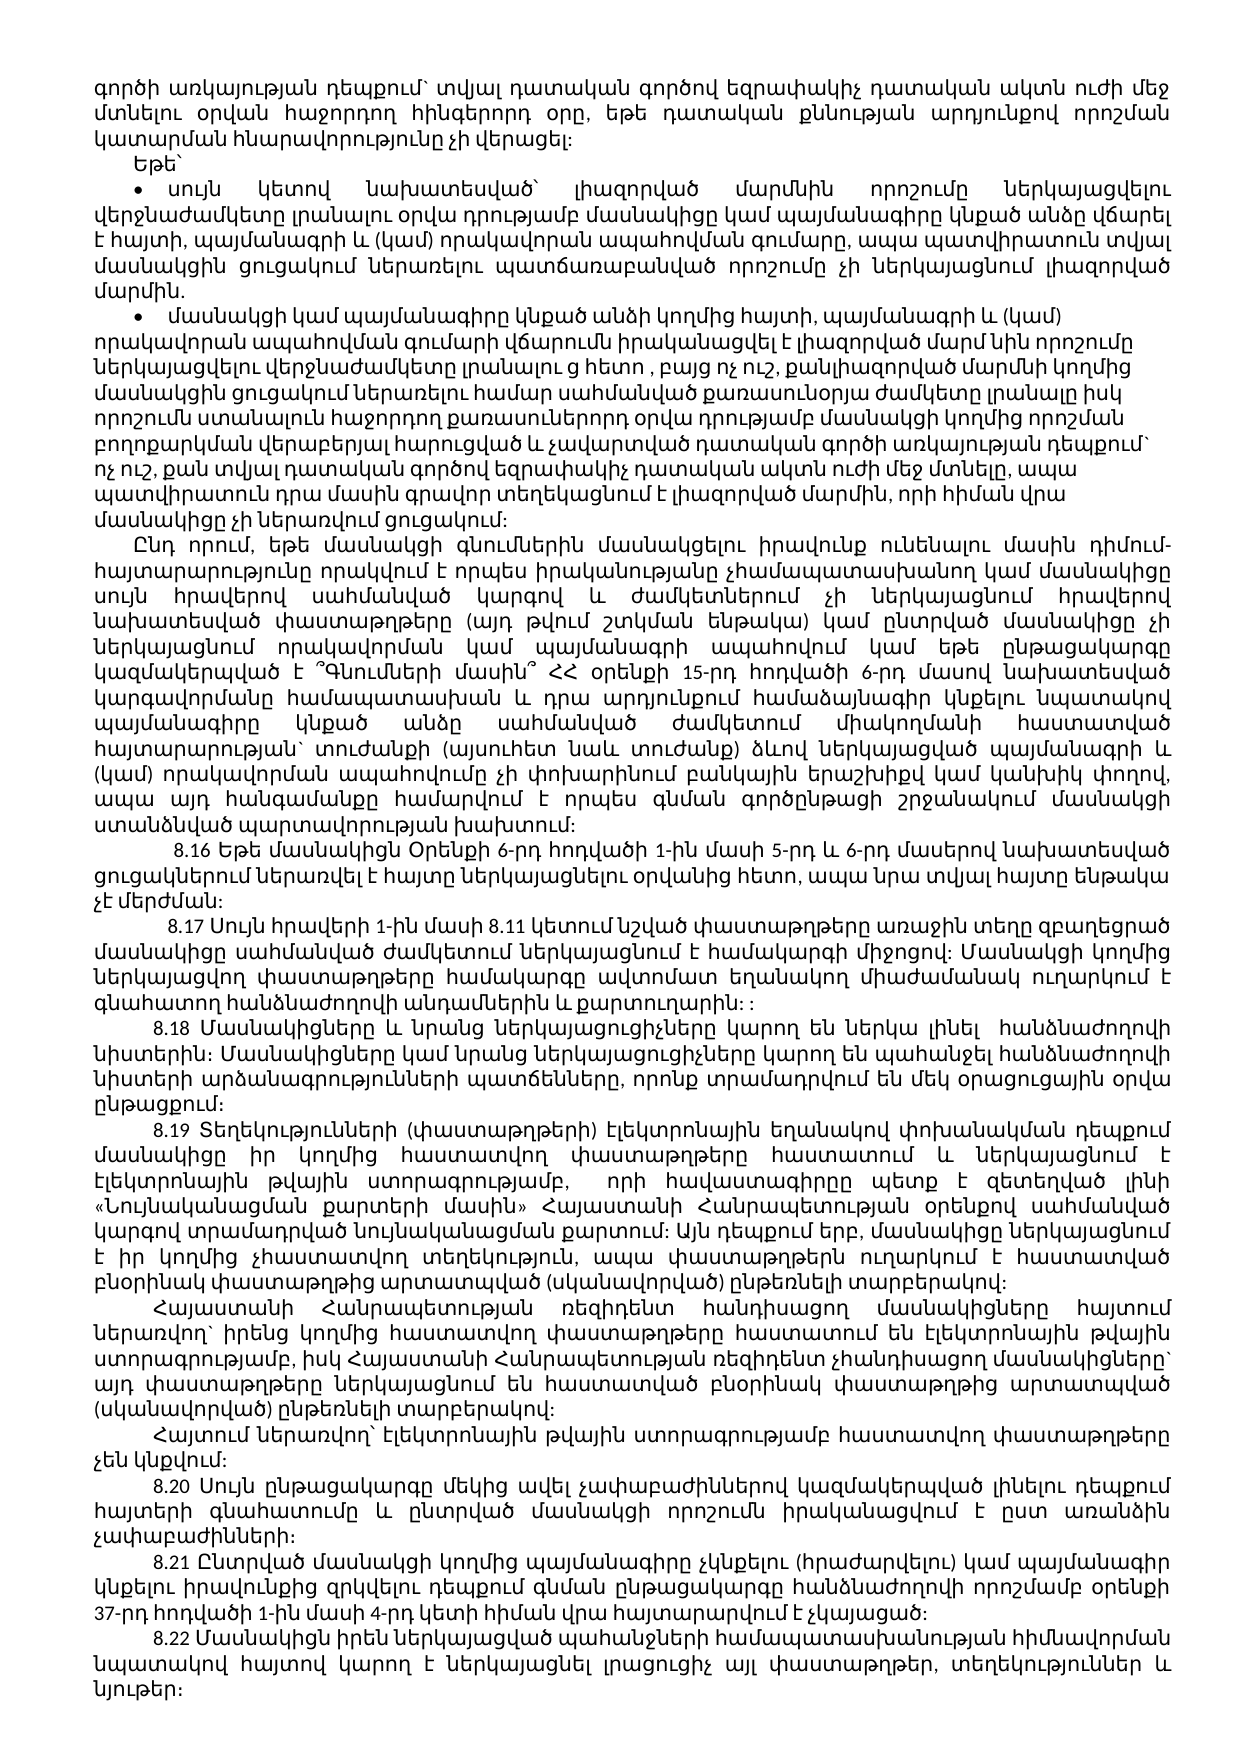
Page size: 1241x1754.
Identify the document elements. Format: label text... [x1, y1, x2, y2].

text 8.16 Եթե մասնակիցն Օրենքի 6-րդ հոդվածի 1-ին մասի 5-րդ և 6-րդ մասերով նախատեսված ցուցակներում ներառվել է հայտը ներկայացնելու օրվանից հետո, ապա նրա տվյալ հայտը ենթակա չէ մերժման: [94, 837, 1171, 914]
text 8.21 Ընտրված մասնակցի կողմից պայմանագիրը չկնքելու (հրաժարվելու) կամ պայմանագիր կնքելու իրավունքից զրկվելու դեպքում գնման ընթացակարգը հանձնաժողովի որոշմամբ օրենքի 37-րդ հոդվածի 1-ին մասի 4-րդ կետի հիման վրա հայտարարվում է չկայացած: [94, 1549, 1171, 1625]
text 8.22 Մասնակիցն իրեն ներկայացված պահանջների համապատասխանության հիմնավորման նպատակով հայտով կարող է ներկայացնել լրացուցիչ այլ փաստաթղթեր, տեղեկություններ և նյութեր։ [94, 1625, 1171, 1702]
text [94, 75, 1171, 151]
text • սույն կետով նախատեսված՝ լիազորված մարմնին որոշումը ներկայացվելու վերջնաժամկետը լրանալու օրվա դրությամբ մասնակիցը կամ պայմանագիրը կնքած անձը վճարել է հայտի, պայմանագրի և (կամ) որակավորան ապահովման գումարը, ապա պատվիրատուն տվյալ մասնակցին ցուցակում ներառելու պատճառաբանված որոշումը չի ներկայացնում լիազորված մարմին. [94, 177, 1171, 304]
text Եթե՝ [94, 151, 1171, 177]
text 8.17 Սույն հրավերի 1-ին մասի 8.11 կետում նշված փաստաթղթերը առաջին տեղը զբաղեցրած մասնակիցը սահմանված ժամկետում ներկայացնում է համակարգի միջոցով: Մասնակցի կողմից ներկայացվող փաստաթղթերը համակարգը ավտոմատ եղանակող միաժամանակ ուղարկում է գնահատող հանձնաժողովի անդամներին և քարտուղարին: : [94, 914, 1171, 1015]
text 8.20 Սույն ընթացակարգը մեկից ավել չափաբաժիններով կազմակերպված լինելու դեպքում հայտերի գնահատումը և ընտրված մասնակցի որոշումն իրականացվում է ըստ առանձին չափաբաժինների։ [94, 1473, 1171, 1549]
text 8.19 Տեղեկությունների (փաստաթղթերի) էլեկտրոնային եղանակով փոխանակման դեպքում մասնակիցը իր կողմից հաստատվող փաստաթղթերը հաստատում և ներկայացնում է էլեկտրոնային թվային ստորագրությամբ, որի հավաստագիրըը պետք է զետեղված լինի «Նույնականացման քարտերի մասին» Հայաստանի Հանրապետության օրենքով սահմանված կարգով տրամադրված նույնականացման քարտում: Այն դեպքում երբ, մասնակիցը ներկայացնում է իր կողմից չհաստատվող տեղեկություն, ապա փաստաթղթերն ուղարկում է հաստատված բնօրինակ փաստաթղթից արտատպված (սկանավորված) ընթեռնելի տարբերակով: [94, 1117, 1171, 1295]
text Ընդ որում, եթե մասնակցի գնումներին մասնակցելու իրավունք ունենալու մասին դիմում-հայտարարությունը որակվում է որպես իրականությանը չհամապատասխանող կամ մասնակիցը սույն հրավերով սահմանված կարգով և ժամկետներում չի ներկայացնում հրավերով նախատեսված փաստաթղթերը (այդ թվում շտկման ենթակա) կամ ընտրված մասնակիցը չի ներկայացնում որակավորման կամ պայմանագրի ապահովում կամ եթե ընթացակարգը կազմակերպված է ՞Գնումների մասին՞ ՀՀ օրենքի 15-րդ հոդվածի 6-րդ մասով նախատեսված կարգավորմանը համապատասխան և դրա արդյունքում համաձայնագիր կնքելու նպատակով պայմանագիրը կնքած անձը սահմանված ժամկետում միակողմանի հաստատված հայտարարության` տուժանքի (այսուհետ նաև տուժանք) ձևով ներկայացված պայմանագրի և (կամ) որակավորման ապահովումը չի փոխարինում բանկային երաշխիքվ կամ կանխիկ փողով, ապա այդ հանգամանքը համարվում է որպես գնման գործընթացի շրջանակում մասնակցի ստանձնված պարտավորության խախտում: [94, 532, 1171, 837]
text 8.18 Մասնակիցները և նրանց ներկայացուցիչները կարող են ներկա լինել հանձնաժողովի նիստերին։ Մասնակիցները կամ նրանց ներկայացուցիչները կարող են պահանջել հանձնաժողովի նիստերի արձանագրությունների պատճենները, որոնք տրամադրվում են մեկ օրացուցային օրվա ընթացքում։ [94, 1015, 1171, 1117]
text • մասնակցի կամ պայմանագիրը կնքած անձի կողմից հայտի, պայմանագրի և (կամ) որակավորան ապահովման գումարի վճարումն իրականացվել է լիազորված մարմ նին որոշումը ներկայացվելու վերջնաժամկետը լրանալու ց հետո , բայց ոչ ուշ, քանլիազորված մարմնի կողմից մասնակցին ցուցակում ներառելու համար սահմանված քառասունօրյա ժամկետը լրանալը իսկ որոշումն ստանալուն հաջորդող քառասուներորդ օրվա դրությամբ մասնակցի կողմից որոշման բողոքարկման վերաբերյալ հարուցված և չավարտված դատական գործի առկայության դեպքում` ոչ ուշ, քան տվյալ դատական գործով եզրափակիչ դատական ակտն ուժի մեջ մտնելը, ապա պատվիրատուն դրա մասին գրավոր տեղեկացնում է լիազորված մարմին, որի հիման վրա մասնակիցը չի ներառվում ցուցակում: [94, 304, 1171, 532]
text Հայտում ներառվող՝ էլեկտրոնային թվային ստորագրությամբ հաստատվող փաստաթղթերը չեն կնքվում: [94, 1422, 1171, 1473]
text Հայաստանի Հանրապետության ռեզիդենտ հանդիսացող մասնակիցները հայտում ներառվող` իրենց կողմից հաստատվող փաստաթղթերը հաստատում են էլեկտրոնային թվային ստորագրությամբ, իսկ Հայաստանի Հանրապետության ռեզիդենտ չհանդիսացող մասնակիցները` այդ փաստաթղթերը ներկայացնում են հաստատված բնօրինակ փաստաթղթից արտատպված (սկանավորված) ընթեռնելի տարբերակով: [94, 1295, 1171, 1422]
